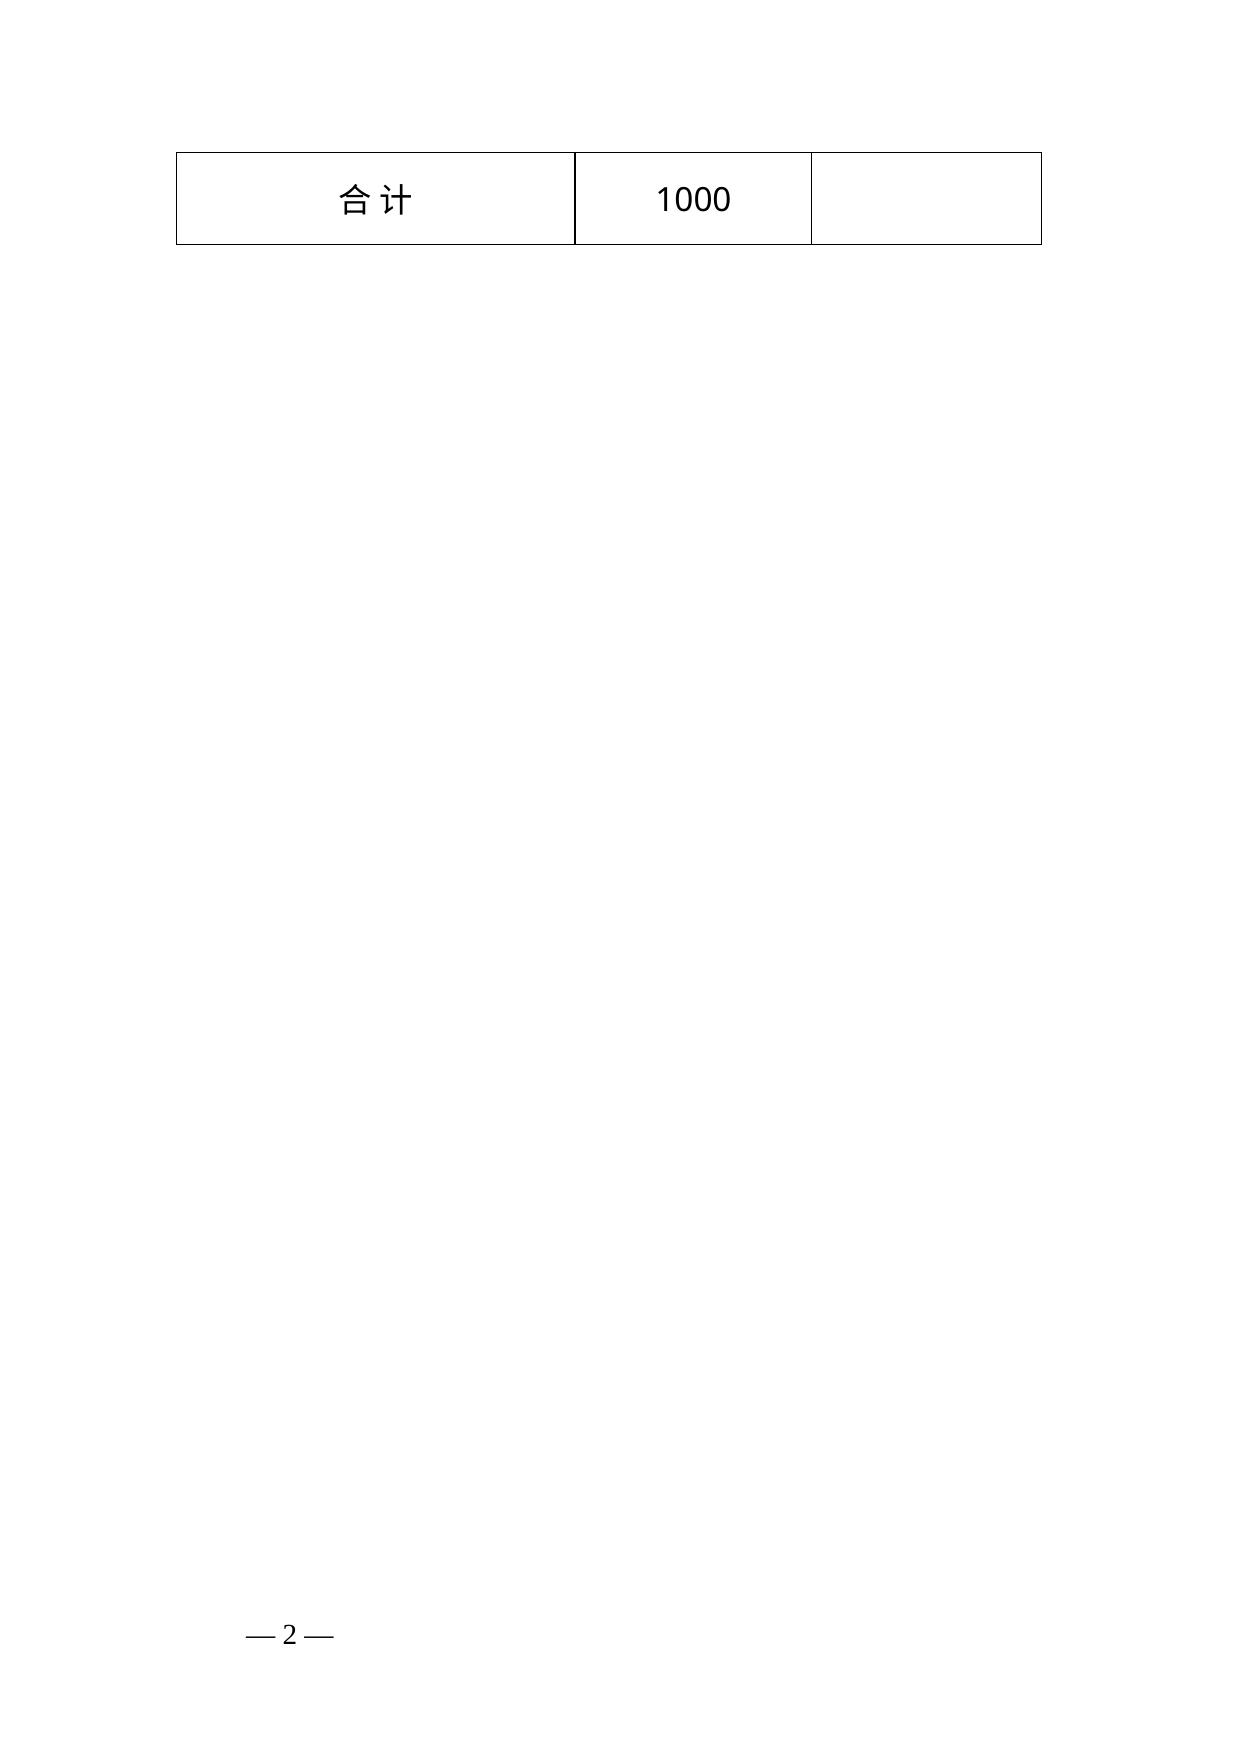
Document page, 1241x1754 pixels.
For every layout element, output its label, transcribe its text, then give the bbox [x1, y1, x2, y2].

table_cell 1000 [576, 153, 811, 244]
table_cell [812, 153, 1041, 244]
table_cell 合 计 [177, 153, 574, 244]
